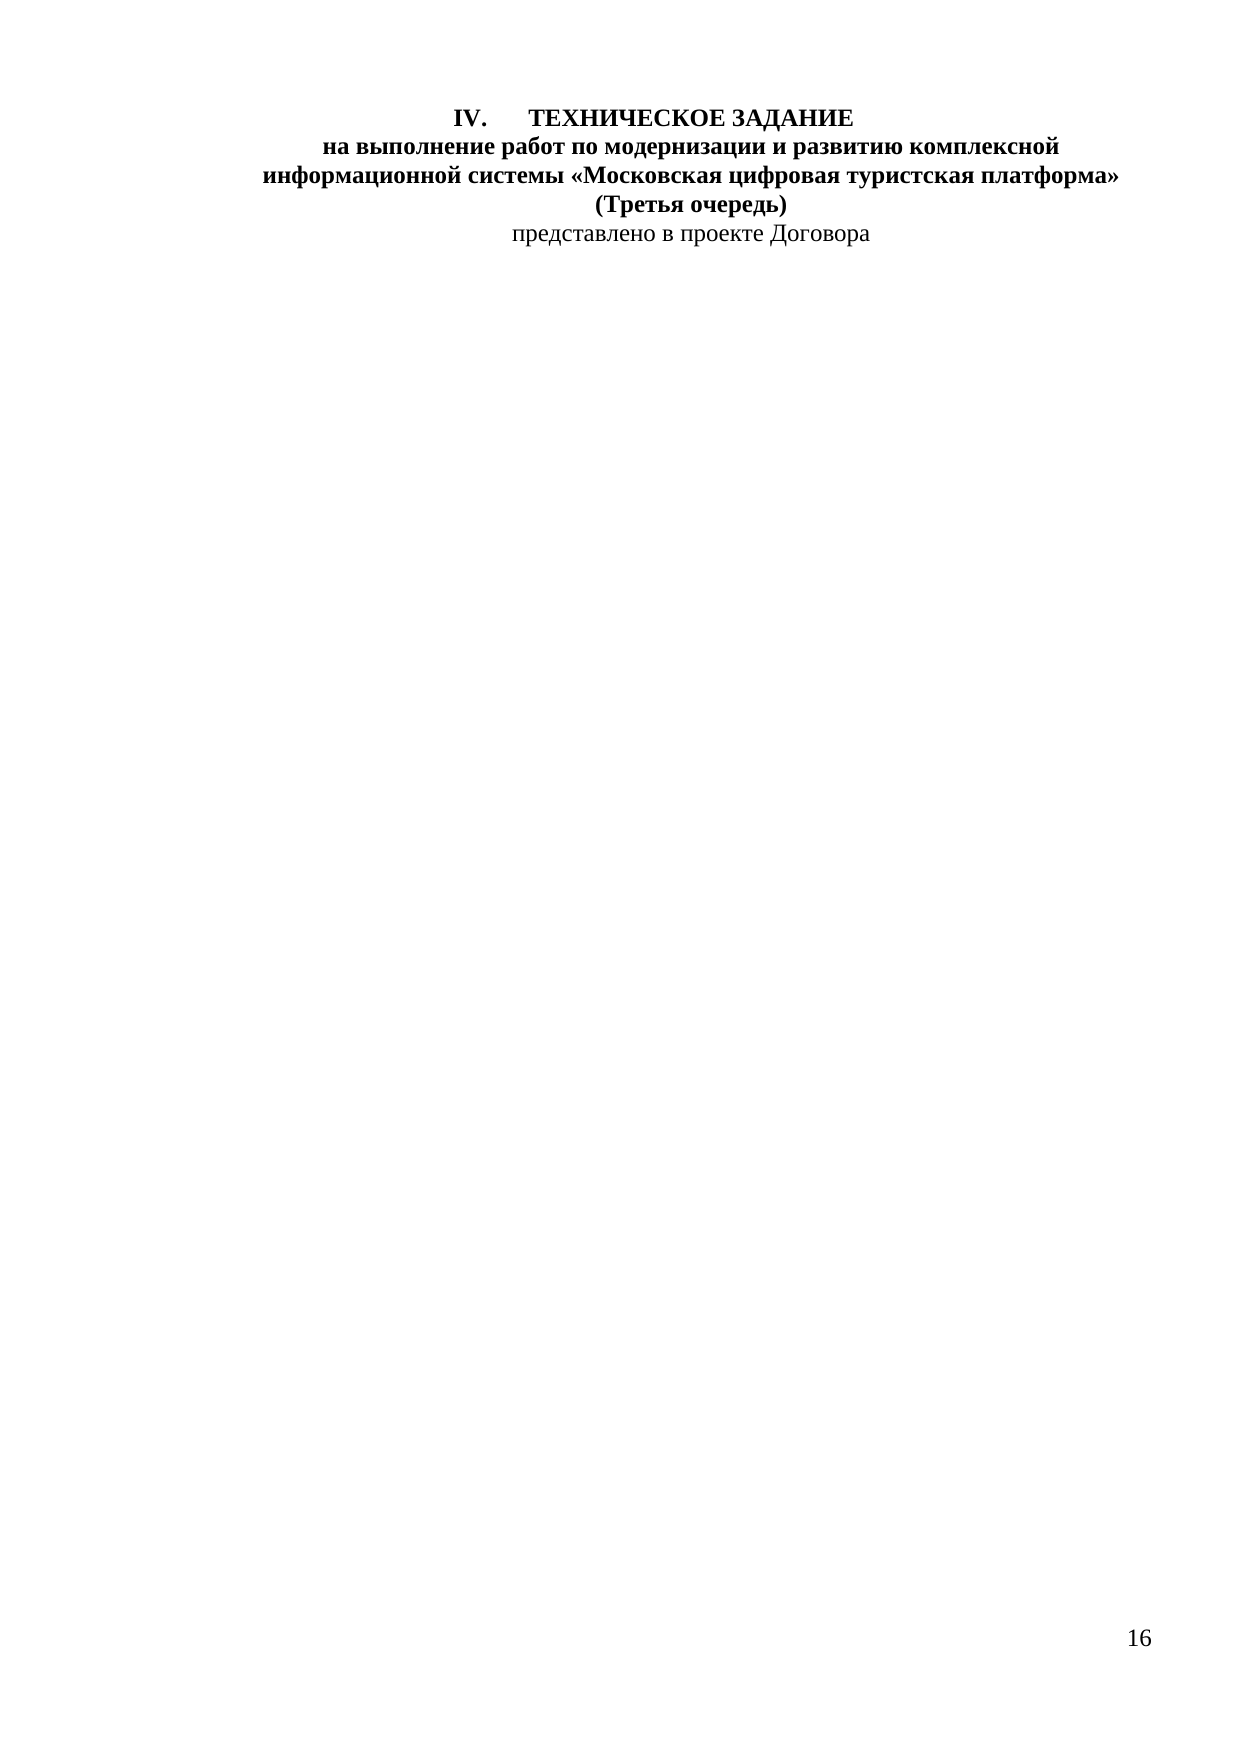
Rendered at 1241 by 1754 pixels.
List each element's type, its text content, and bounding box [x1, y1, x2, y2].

text на выполнение работ по модернизации и развитию комплексной информационной системы «Московская цифровая туристская платформа» (Третья очередь) [231, 131, 1152, 218]
text представлено в проекте Договора [231, 218, 1152, 246]
list ТЕХНИЧЕСКОЕ ЗАДАНИЕ [156, 103, 1152, 131]
